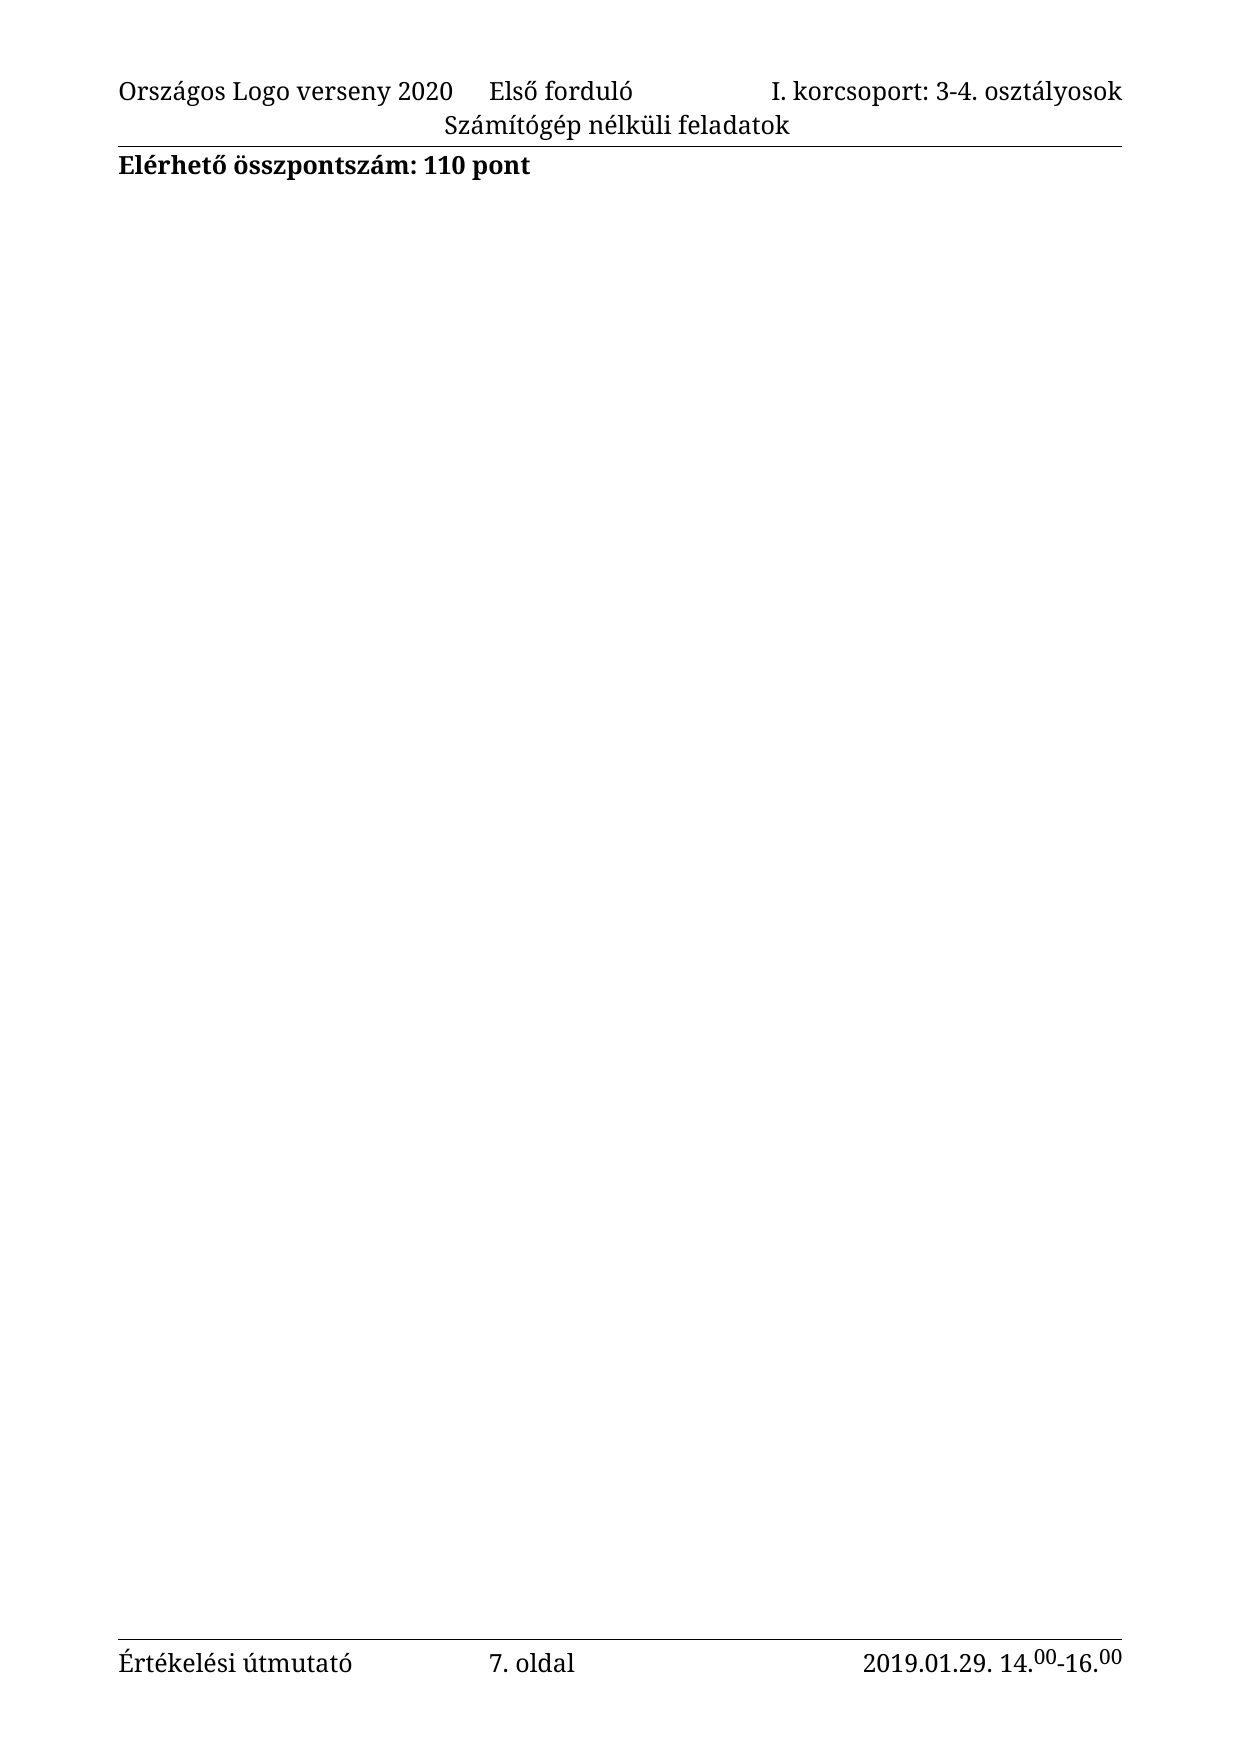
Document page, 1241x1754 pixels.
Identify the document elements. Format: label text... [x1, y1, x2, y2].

text Elérhető összpontszám: 110 pont [118, 148, 1122, 182]
